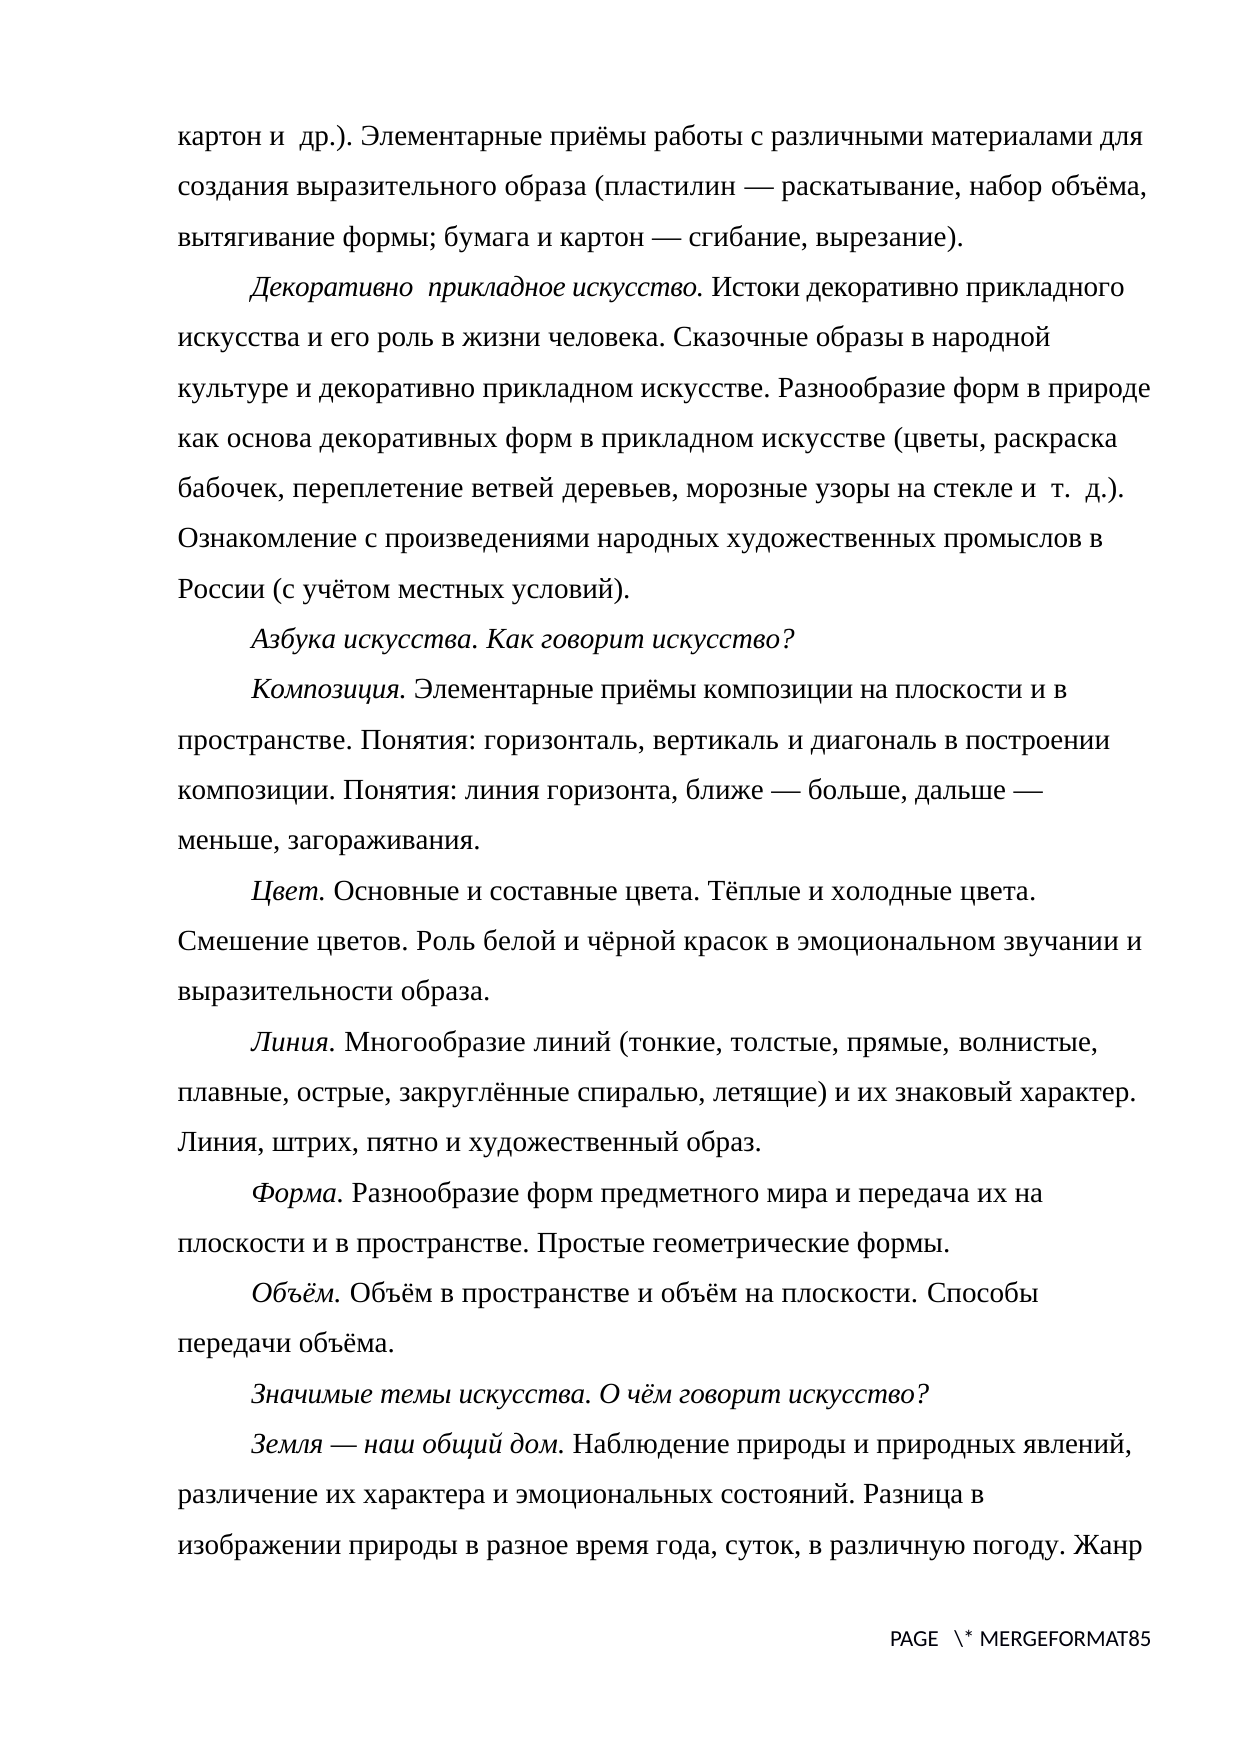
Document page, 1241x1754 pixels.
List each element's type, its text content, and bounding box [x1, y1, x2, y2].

text Значимые темы искусства. О чём говорит искусство? [177, 1376, 1152, 1409]
text Декоративно ­ прикладное искусство. Истоки декоративно прикладного искусства и его роль в жизни человека. Сказочные образы в народной культуре и декоративно ­прикладном искусстве. Разнообразие форм в природе как основа декоративных форм в прикладном искусстве (цветы, раскраска бабочек, переплетение ветвей деревьев, морозные узоры на стекле и т. д.). Ознакомление с произведениями народных художественных промыслов в России (с учётом местных условий). [177, 269, 1152, 604]
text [177, 1426, 1152, 1560]
text Форма. Разнообразие форм предметного мира и передача их на плоскости и в пространстве. Простые геометрические формы. [177, 1175, 1152, 1258]
text Объём. Объём в пространстве и объём на плоскости. Способы передачи объёма. [177, 1275, 1152, 1359]
text Азбука искусства. Как говорит искусство? [177, 621, 1152, 655]
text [177, 118, 1152, 252]
text Композиция. Элементарные приёмы композиции на плоскости и в пространстве. Понятия: горизонталь, вертикаль и диагональ в построении композиции. Понятия: линия горизонта, ближе — больше, дальше — меньше, загораживания. [177, 672, 1152, 856]
text Линия. Многообразие линий (тонкие, толстые, прямые, волнистые, плавные, острые, закруглённые спиралью, летящие) и их знаковый характер. Линия, штрих, пятно и художественный образ. [177, 1024, 1152, 1158]
text Цвет. Основные и составные цвета. Тёплые и холодные цвета. Смешение цветов. Роль белой и чёрной красок в эмоциональном звучании и выразительности образа. [177, 873, 1152, 1007]
